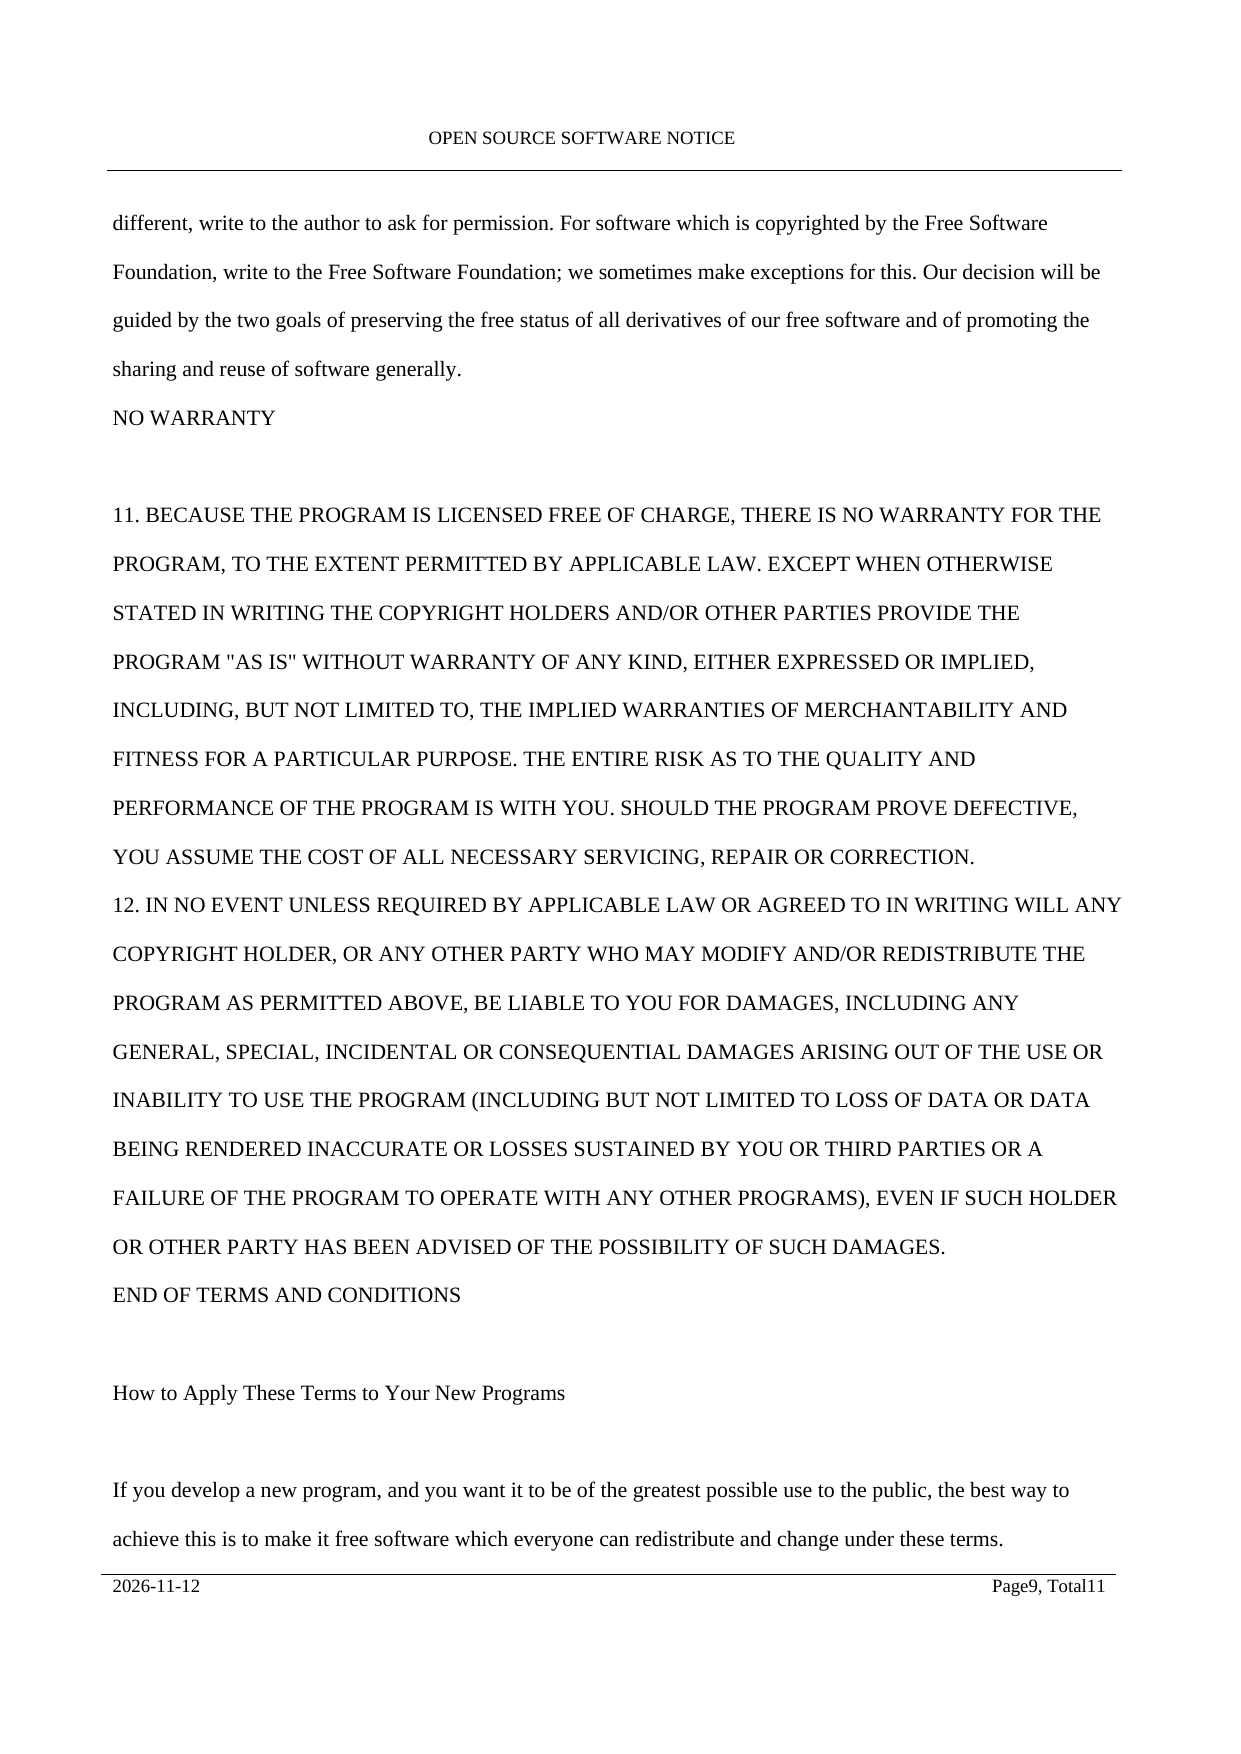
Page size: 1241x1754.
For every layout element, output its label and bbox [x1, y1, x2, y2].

text [112, 206, 1128, 1555]
